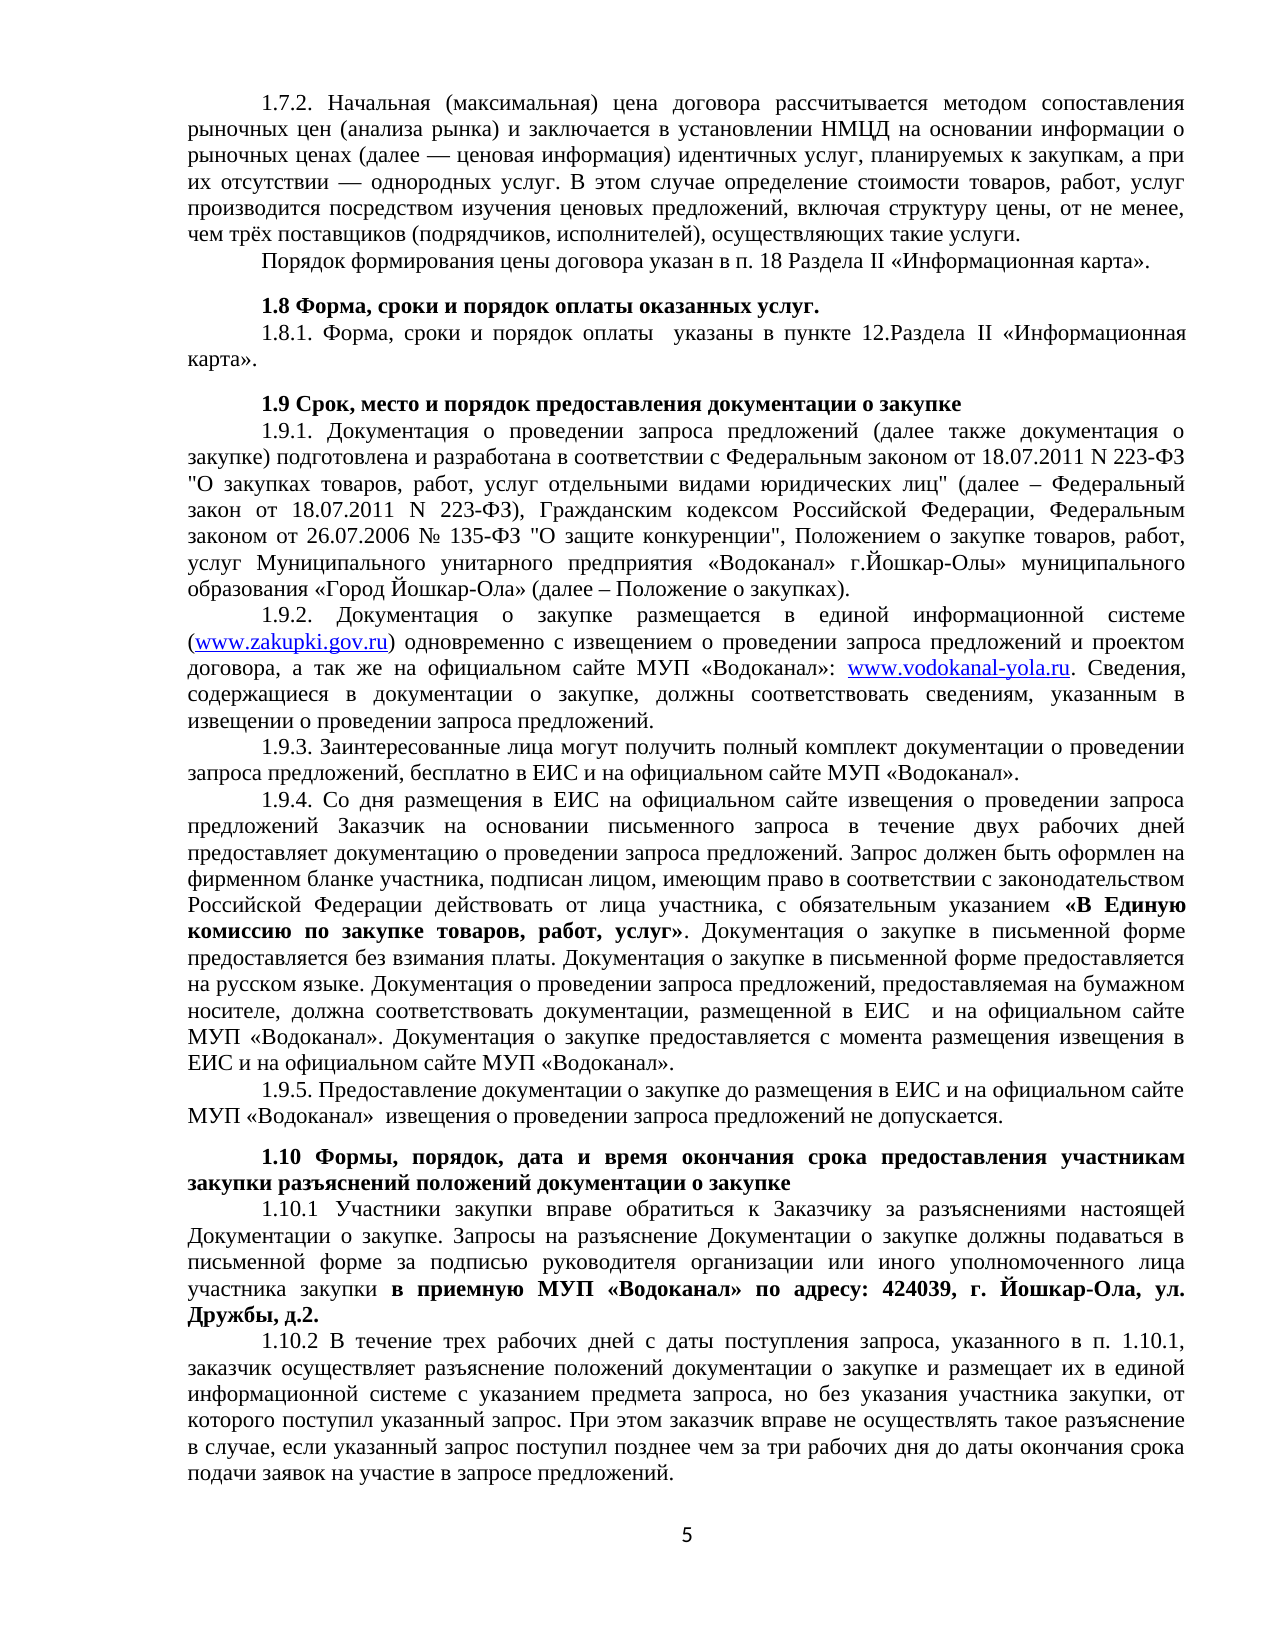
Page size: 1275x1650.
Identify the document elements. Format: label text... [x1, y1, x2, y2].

text Порядок формирования цены договора указан в п. 18 Раздела II «Информационная карта». [187, 247, 1186, 273]
text 1.10 Формы, порядок, дата и время окончания срока предоставления участникам закупки разъяснений положений документации о закупке [187, 1143, 1186, 1196]
text 1.8 Форма, сроки и порядок оплаты оказанных услуг. [187, 292, 1186, 319]
text 1.9.5. Предоставление документации о закупке до размещения в ЕИС и на официальном сайте МУП «Водоканал» извещения о проведении запроса предложений не допускается. [187, 1076, 1186, 1128]
text 1.10.1 Участники закупки вправе обратиться к Заказчику за разъяснениями настоящей Документации о закупке. Запросы на разъяснение Документации о закупке должны подаваться в письменной форме за подписью руководителя организации или иного уполномоченного лица участника закупки в приемную МУП «Водоканал» по адресу: 424039, г. Йошкар-Ола, ул. Дружбы, д.2. [187, 1196, 1186, 1327]
text 1.7.2. Начальная (максимальная) цена договора рассчитывается методом сопоставления рыночных цен (анализа рынка) и заключается в установлении НМЦД на основании информации о рыночных ценах (далее — ценовая информация) идентичных услуг, планируемых к закупкам, а при их отсутствии — однородных услуг. В этом случае определение стоимости товаров, работ, услуг производится посредством изучения ценовых предложений, включая структуру цены, от не менее, чем трёх поставщиков (подрядчиков, исполнителей), осуществляющих такие услуги. [187, 89, 1186, 247]
text 1.9.4. Со дня размещения в ЕИС на официальном сайте извещения о проведении запроса предложений Заказчик на основании письменного запроса в течение двух рабочих дней предоставляет документацию о проведении запроса предложений. Запрос должен быть оформлен на фирменном бланке участника, подписан лицом, имеющим право в соответствии с законодательством Российской Федерации действовать от лица участника, с обязательным указанием «В Единую комиссию по закупке товаров, работ, услуг». Документация о закупке в письменной форме предоставляется без взимания платы. Документация о закупке в письменной форме предоставляется на русском языке. Документация о проведении запроса предложений, предоставляемая на бумажном носителе, должна соответствовать документации, размещенной в ЕИС и на официальном сайте МУП «Водоканал». Документация о закупке предоставляется с момента размещения извещения в ЕИС и на официальном сайте МУП «Водоканал». [187, 786, 1186, 1076]
text 1.9 Срок, место и порядок предоставления документации о закупке [187, 391, 1186, 417]
text 1.9.2. Документация о закупке размещается в единой информационной системе (www.zakupki.gov.ru) одновременно с извещением о проведении запроса предложений и проектом договора, а так же на официальном сайте МУП «Водоканал»: www.vodokanal-yola.ru. Сведения, содержащиеся в документации о закупке, должны соответствовать сведениям, указанным в извещении о проведении запроса предложений. [187, 601, 1186, 733]
text 1.9.3. Заинтересованные лица могут получить полный комплект документации о проведении запроса предложений, бесплатно в ЕИС и на официальном сайте МУП «Водоканал». [187, 733, 1186, 786]
text 1.9.1. Документация о проведении запроса предложений (далее также документация о закупке) подготовлена и разработана в соответствии с Федеральным законом от 18.07.2011 N 223-ФЗ "О закупках товаров, работ, услуг отдельными видами юридических лиц" (далее – Федеральный закон от 18.07.2011 N 223-ФЗ), Гражданским кодексом Российской Федерации, Федеральным законом от 26.07.2006 № 135-ФЗ "О защите конкуренции", Положением о закупке товаров, работ, услуг Муниципального унитарного предприятия «Водоканал» г.Йошкар-Олы» муниципального образования «Город Йошкар-Ола» (далее – Положение о закупках). [187, 417, 1186, 601]
text 1.10.2 В течение трех рабочих дней с даты поступления запроса, указанного в п. 1.10.1, заказчик осуществляет разъяснение положений документации о закупке и размещает их в единой информационной системе с указанием предмета запроса, но без указания участника закупки, от которого поступил указанный запрос. При этом заказчик вправе не осуществлять такое разъяснение в случае, если указанный запрос поступил позднее чем за три рабочих дня до даты окончания срока подачи заявок на участие в запросе предложений. [187, 1327, 1186, 1485]
text 1.8.1. Форма, сроки и порядок оплаты указаны в пункте 12.Раздела II «Информационная карта». [187, 319, 1186, 371]
